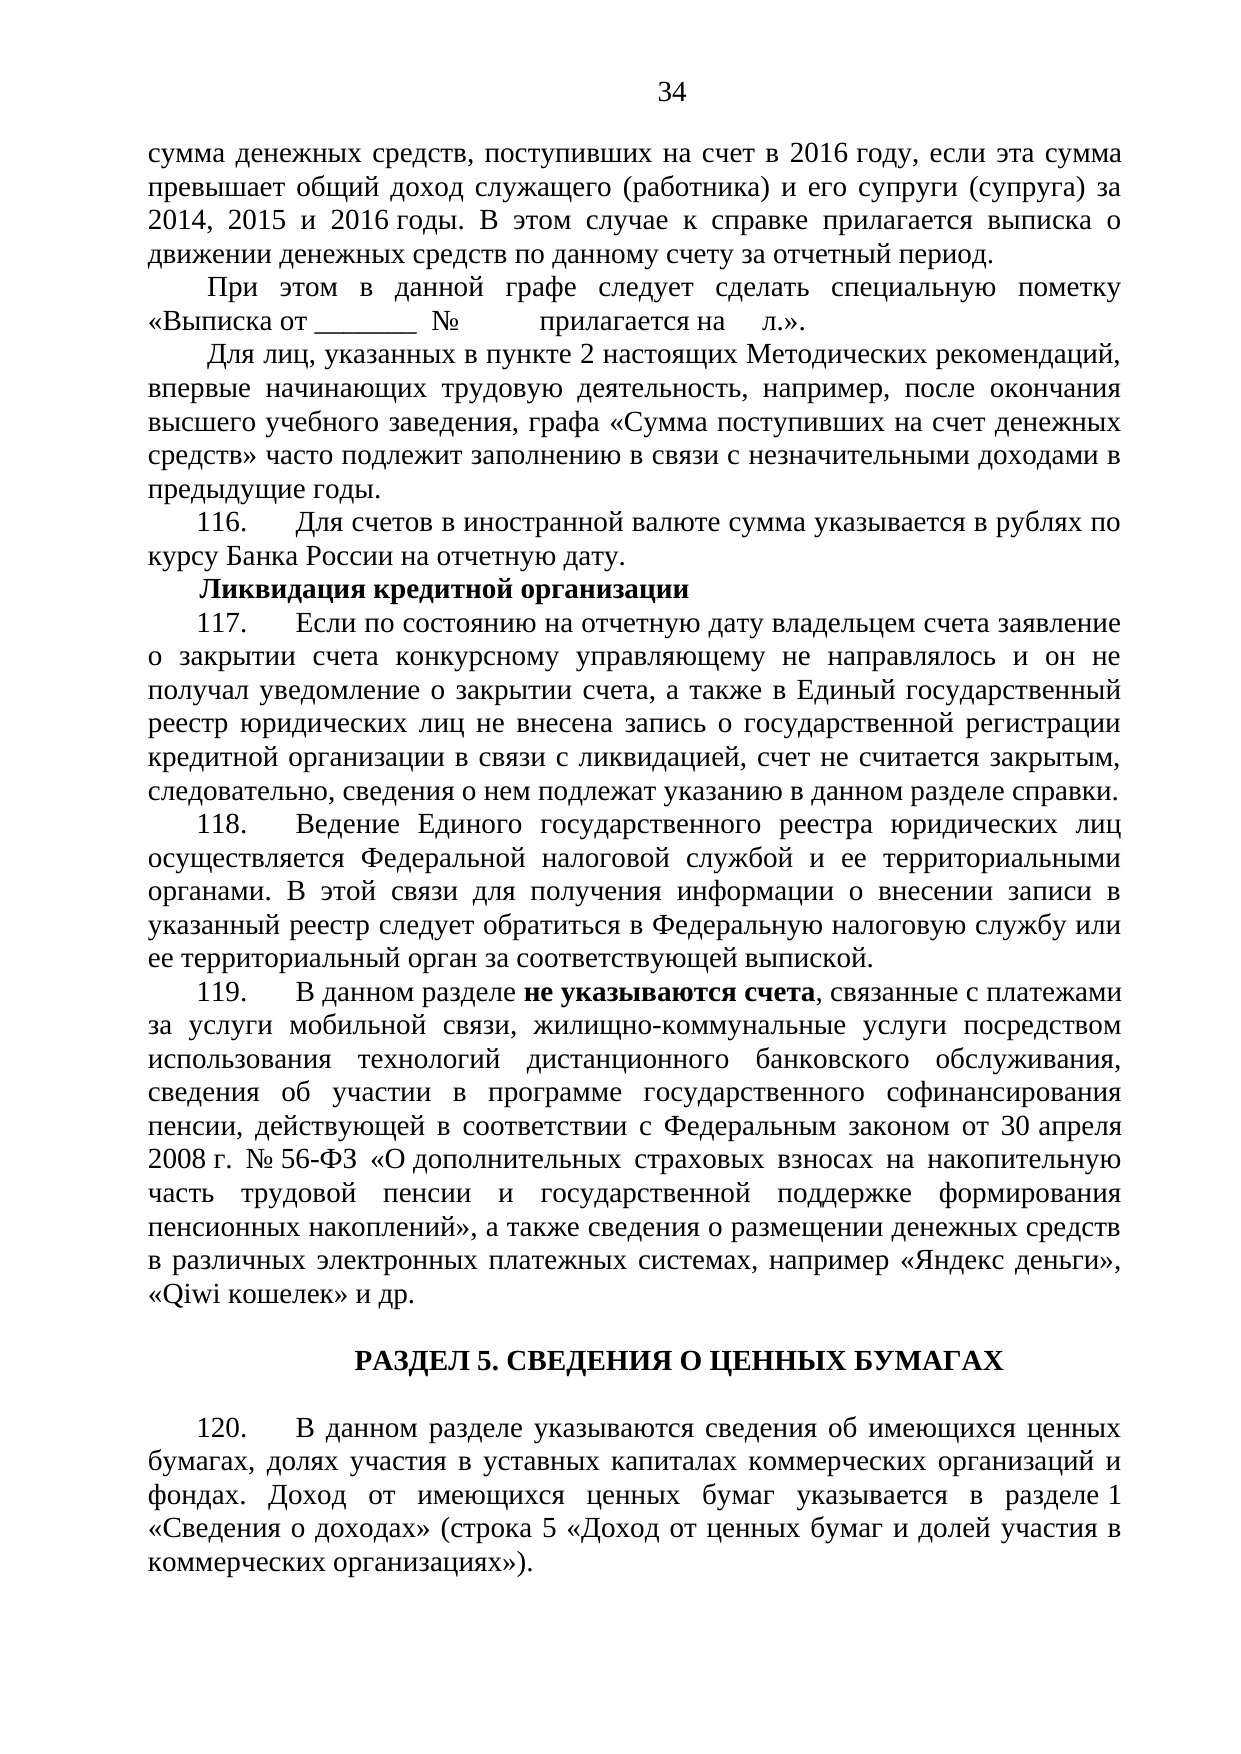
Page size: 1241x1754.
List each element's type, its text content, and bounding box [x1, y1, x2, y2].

list В данном разделе указываются сведения об имеющихся ценных бумагах, долях участия в уставных капиталах коммерческих организаций и фондах. Доход от имеющихся ценных бумаг указывается в разделе 1 «Сведения о доходах» (строка 5 «Доход от ценных бумаг и долей участия в коммерческих организациях»). [148, 1410, 1122, 1578]
list Ведение Единого государственного реестра юридических лиц осуществляется Федеральной налоговой службой и ее территориальными органами. В этой связи для получения информации о внесении записи в указанный реестр следует обратиться в Федеральную налоговую службу или ее территориальный орган за соответствующей выпиской. [148, 806, 1122, 974]
list Для лиц, указанных в пункте 2 настоящих Методических рекомендаций, впервые начинающих трудовую деятельность, например, после окончания высшего учебного заведения, графа «Сумма поступивших на счет денежных средств» часто подлежит заполнению в связи с незначительными доходами в предыдущие годы. [148, 337, 1122, 504]
text РАЗДЕЛ 5. СВЕДЕНИЯ О ЦЕННЫХ БУМАГАХ [148, 1343, 1122, 1376]
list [148, 135, 1122, 269]
list В данном разделе не указываются счета, связанные с платежами за услуги мобильной связи, жилищно-коммунальные услуги посредством использования технологий дистанционного банковского обслуживания, сведения об участии в программе государственного софинансирования пенсии, действующей в соответствии с Федеральным законом от 30 апреля 2008 г. № 56-ФЗ «О дополнительных страховых взносах на накопительную часть трудовой пенсии и государственной поддержке формирования пенсионных накоплений», а также сведения о размещении денежных средств в различных электронных платежных системах, например «Яндекс деньги», «Qiwi кошелек» и др. [148, 974, 1122, 1309]
list Ликвидация кредитной организации [148, 571, 1122, 605]
list Если по состоянию на отчетную дату владельцем счета заявление о закрытии счета конкурсному управляющему не направлялось и он не получал уведомление о закрытии счета, а также в Единый государственный реестр юридических лиц не внесена запись о государственной регистрации кредитной организации в связи с ликвидацией, счет не считается закрытым, следовательно, сведения о нем подлежат указанию в данном разделе справки. [148, 605, 1122, 806]
list Для счетов в иностранной валюте сумма указывается в рублях по курсу Банка России на отчетную дату. [148, 504, 1122, 571]
text При этом в данной графе следует сделать специальную пометку «Выписка от _______ № прилагается на л.». [148, 269, 1122, 337]
